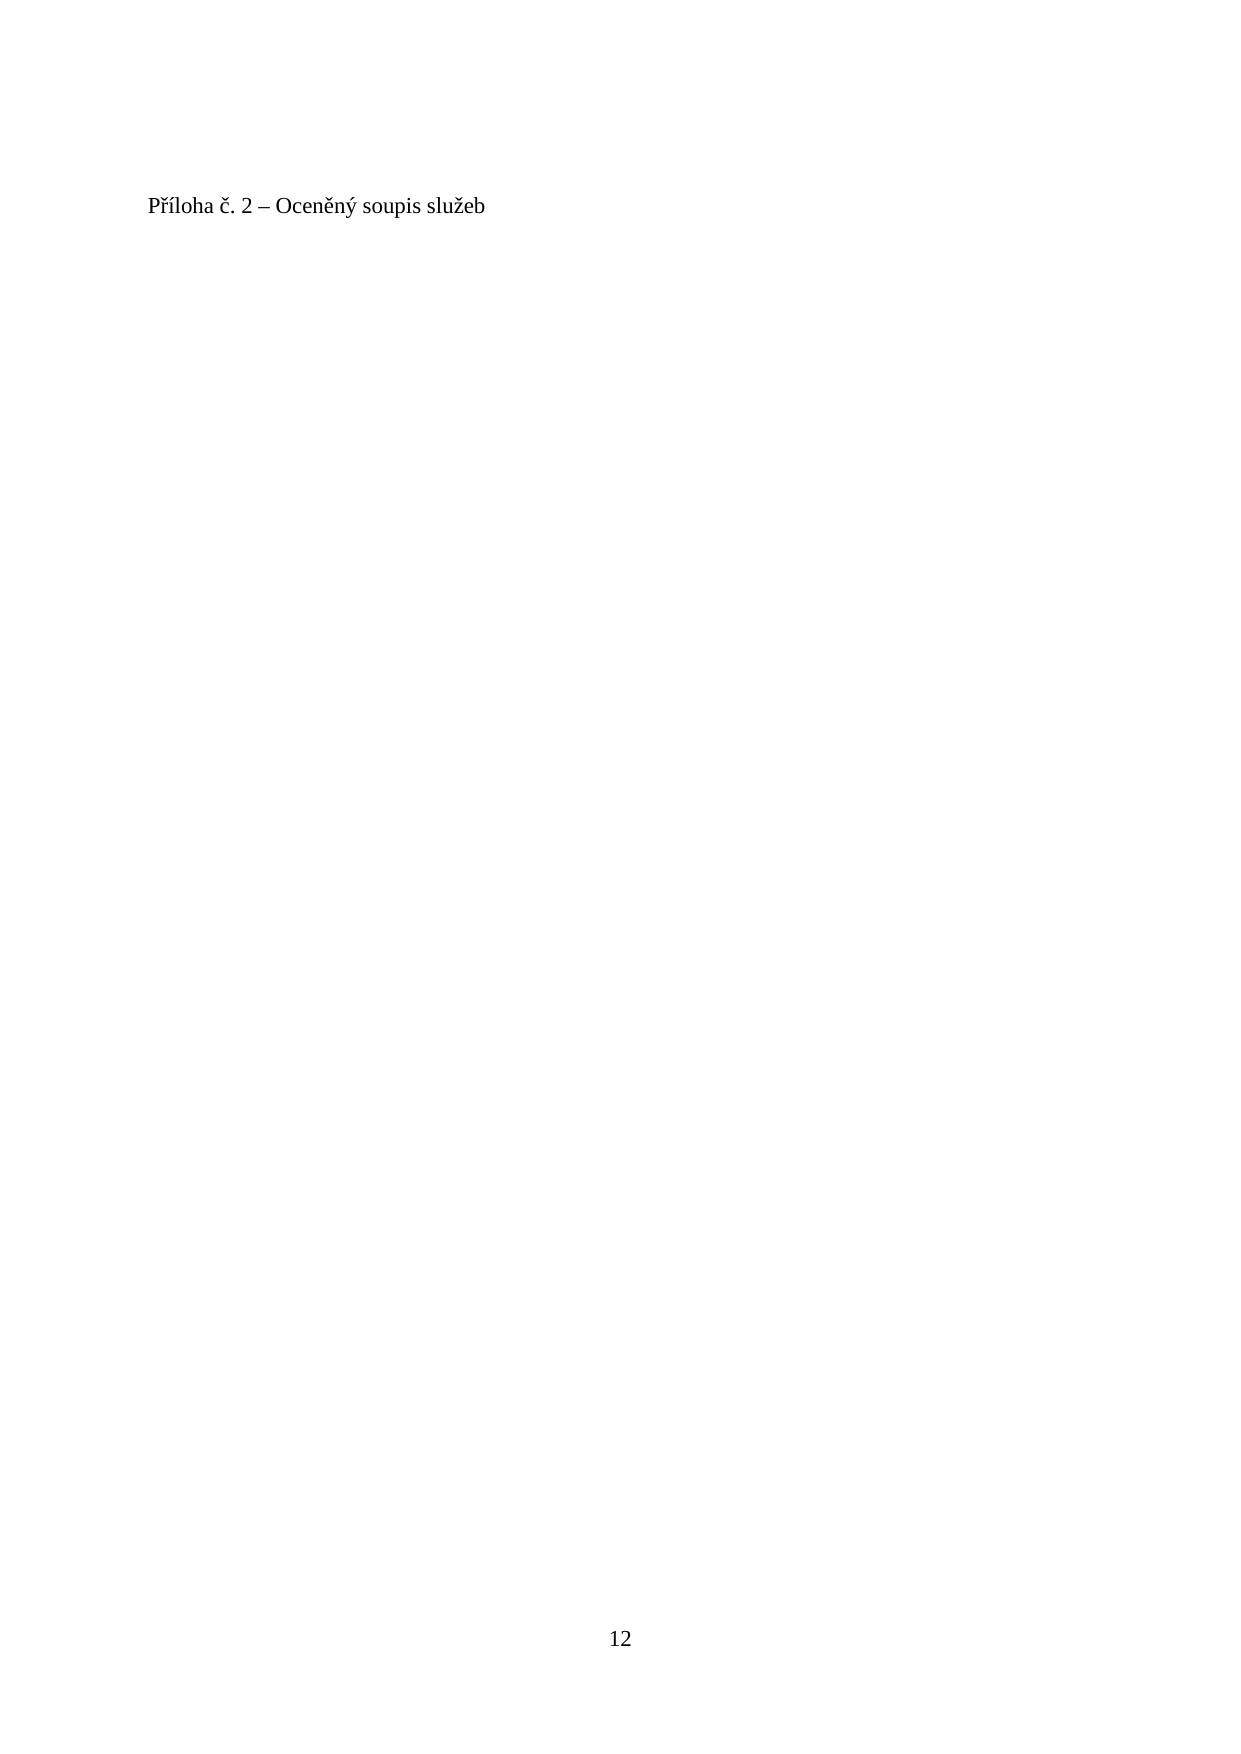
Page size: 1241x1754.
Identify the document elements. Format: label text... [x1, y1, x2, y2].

title Příloha č. 2 – Oceněný soupis služeb [148, 192, 1093, 218]
